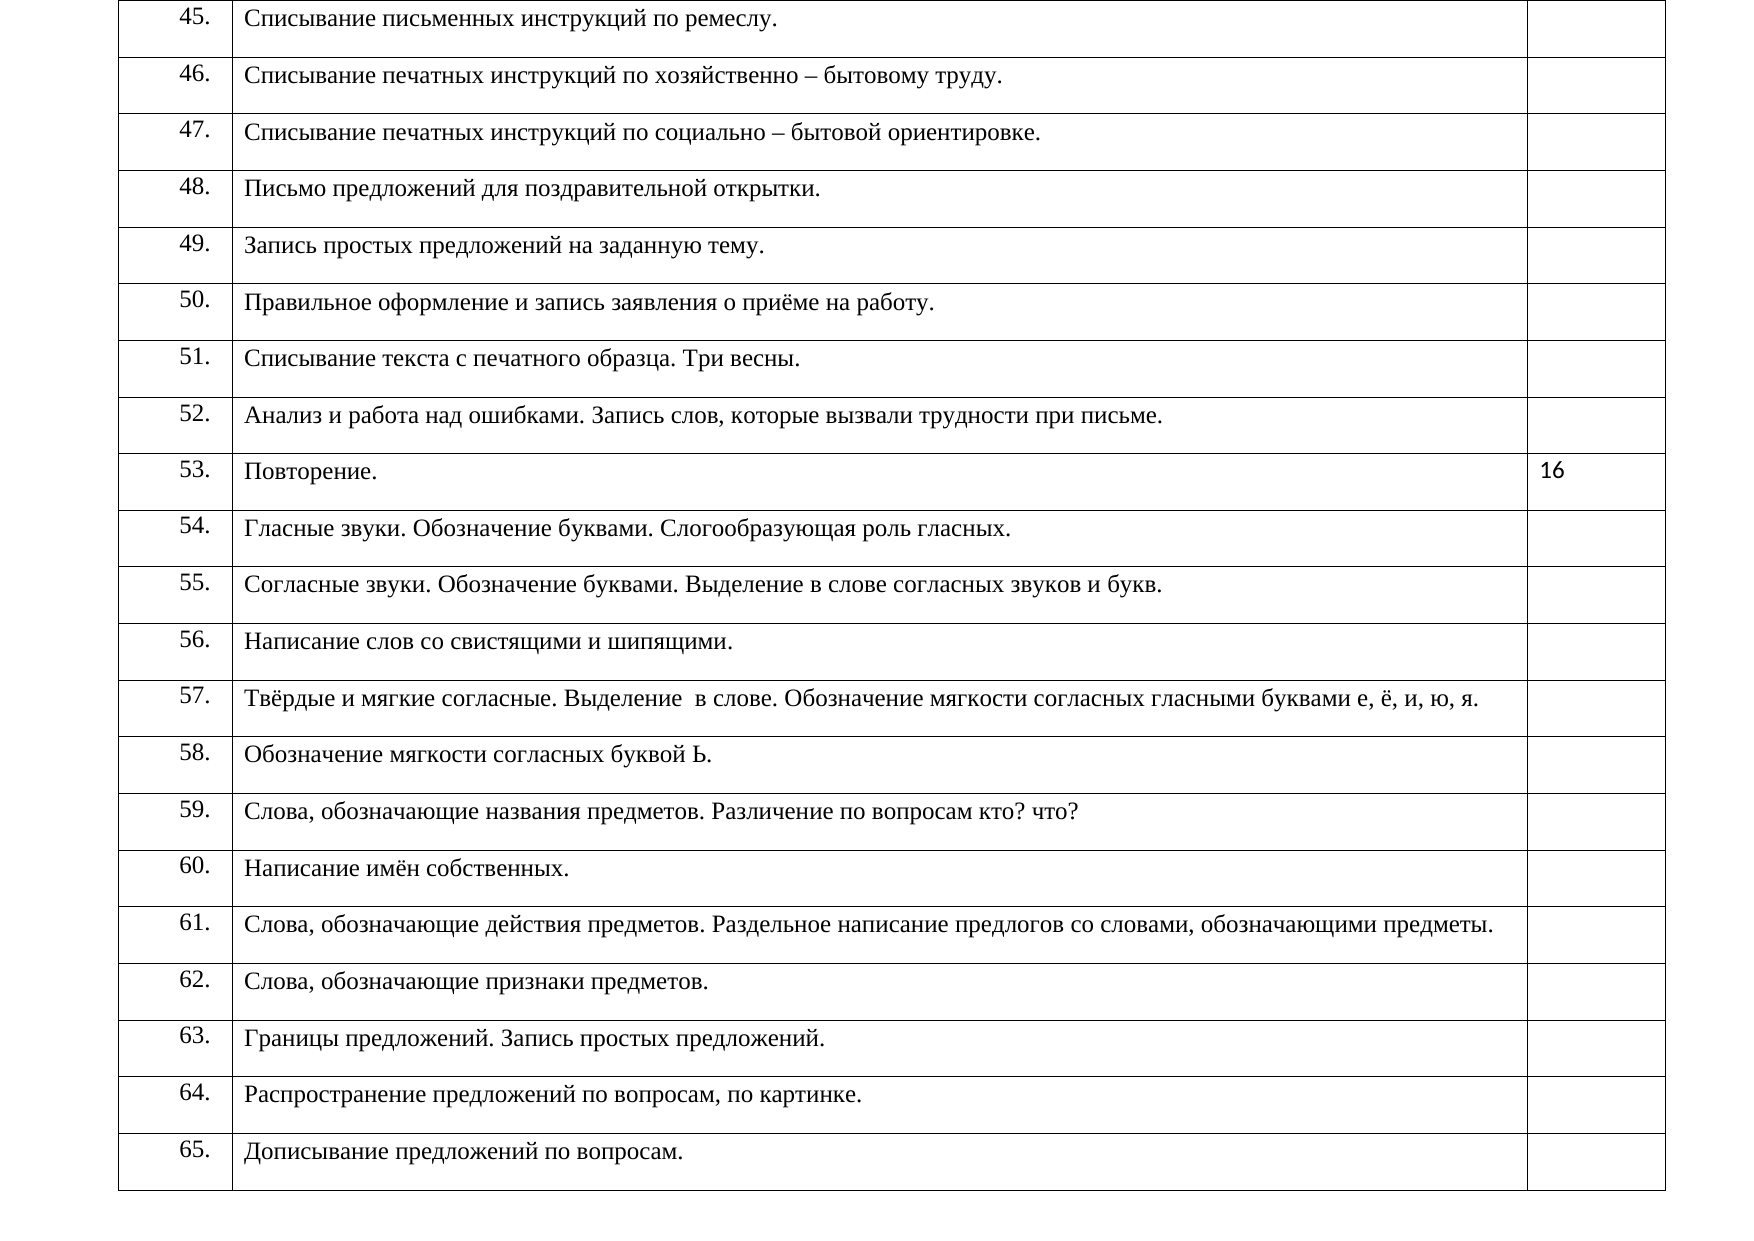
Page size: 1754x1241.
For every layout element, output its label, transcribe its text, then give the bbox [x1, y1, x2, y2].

table_cell Письмо предложений для поздравительной открытки. [233, 171, 1527, 227]
table_cell Обозначение мягкости согласных буквой Ь. [233, 737, 1527, 793]
table_cell [1528, 681, 1665, 736]
table_cell Запись простых предложений на заданную тему. [233, 228, 1527, 283]
table_cell [119, 1021, 232, 1076]
table_cell [119, 398, 232, 453]
table_cell [119, 851, 232, 906]
table_cell Слова, обозначающие признаки предметов. [233, 964, 1527, 1019]
table_cell [119, 681, 232, 736]
table_cell [1528, 171, 1665, 227]
table_cell [1528, 1, 1665, 57]
table_cell [119, 454, 232, 509]
table_cell Дописывание предложений по вопросам. [233, 1134, 1527, 1189]
table_cell [1528, 1077, 1665, 1133]
table_cell [119, 1077, 232, 1133]
table_cell 16 [1528, 454, 1665, 509]
table_cell [119, 58, 232, 113]
table_cell [119, 567, 232, 623]
table_cell [1528, 58, 1665, 113]
table_cell [119, 624, 232, 679]
table_cell [119, 511, 232, 566]
table_cell [119, 1, 232, 57]
table_cell [1528, 567, 1665, 623]
table_cell [119, 284, 232, 340]
table_cell [119, 1134, 232, 1189]
table_cell [1528, 624, 1665, 679]
table_cell [119, 341, 232, 397]
table_cell [119, 737, 232, 793]
table_cell Написание имён собственных. [233, 851, 1527, 906]
table_cell Анализ и работа над ошибками. Запись слов, которые вызвали трудности при письме. [233, 398, 1527, 453]
table_cell [119, 228, 232, 283]
table_cell Твёрдые и мягкие согласные. Выделение в слове. Обозначение мягкости согласных гласными буквами е, ё, и, ю, я. [233, 681, 1527, 736]
table_cell [1528, 851, 1665, 906]
table_cell Списывание печатных инструкций по социально – бытовой ориентировке. [233, 114, 1527, 170]
table_cell Гласные звуки. Обозначение буквами. Слогообразующая роль гласных. [233, 511, 1527, 566]
table_cell Слова, обозначающие названия предметов. Различение по вопросам кто? что? [233, 794, 1527, 849]
table_cell [1528, 511, 1665, 566]
table_cell Списывание печатных инструкций по хозяйственно – бытовому труду. [233, 58, 1527, 113]
table_cell [1528, 907, 1665, 963]
table_cell [1528, 284, 1665, 340]
table_cell Написание слов со свистящими и шипящими. [233, 624, 1527, 679]
table_cell Списывание текста с печатного образца. Три весны. [233, 341, 1527, 397]
table_cell Списывание письменных инструкций по ремеслу. [233, 1, 1527, 57]
table_cell [119, 964, 232, 1019]
table_cell [1528, 737, 1665, 793]
table_cell Повторение. [233, 454, 1527, 509]
table_cell [119, 907, 232, 963]
table_cell [1528, 1134, 1665, 1189]
table_cell [1528, 341, 1665, 397]
table_cell [119, 171, 232, 227]
table_cell [1528, 114, 1665, 170]
table_cell [119, 794, 232, 849]
table_cell [1528, 1021, 1665, 1076]
table_cell Правильное оформление и запись заявления о приёме на работу. [233, 284, 1527, 340]
table_cell Слова, обозначающие действия предметов. Раздельное написание предлогов со словами, обозначающими предметы. [233, 907, 1527, 963]
table_cell Границы предложений. Запись простых предложений. [233, 1021, 1527, 1076]
table_cell [1528, 964, 1665, 1019]
table_cell [1528, 398, 1665, 453]
table_cell [1528, 228, 1665, 283]
table_cell [119, 114, 232, 170]
table_cell Согласные звуки. Обозначение буквами. Выделение в слове согласных звуков и букв. [233, 567, 1527, 623]
table_cell Распространение предложений по вопросам, по картинке. [233, 1077, 1527, 1133]
table_cell [1528, 794, 1665, 849]
